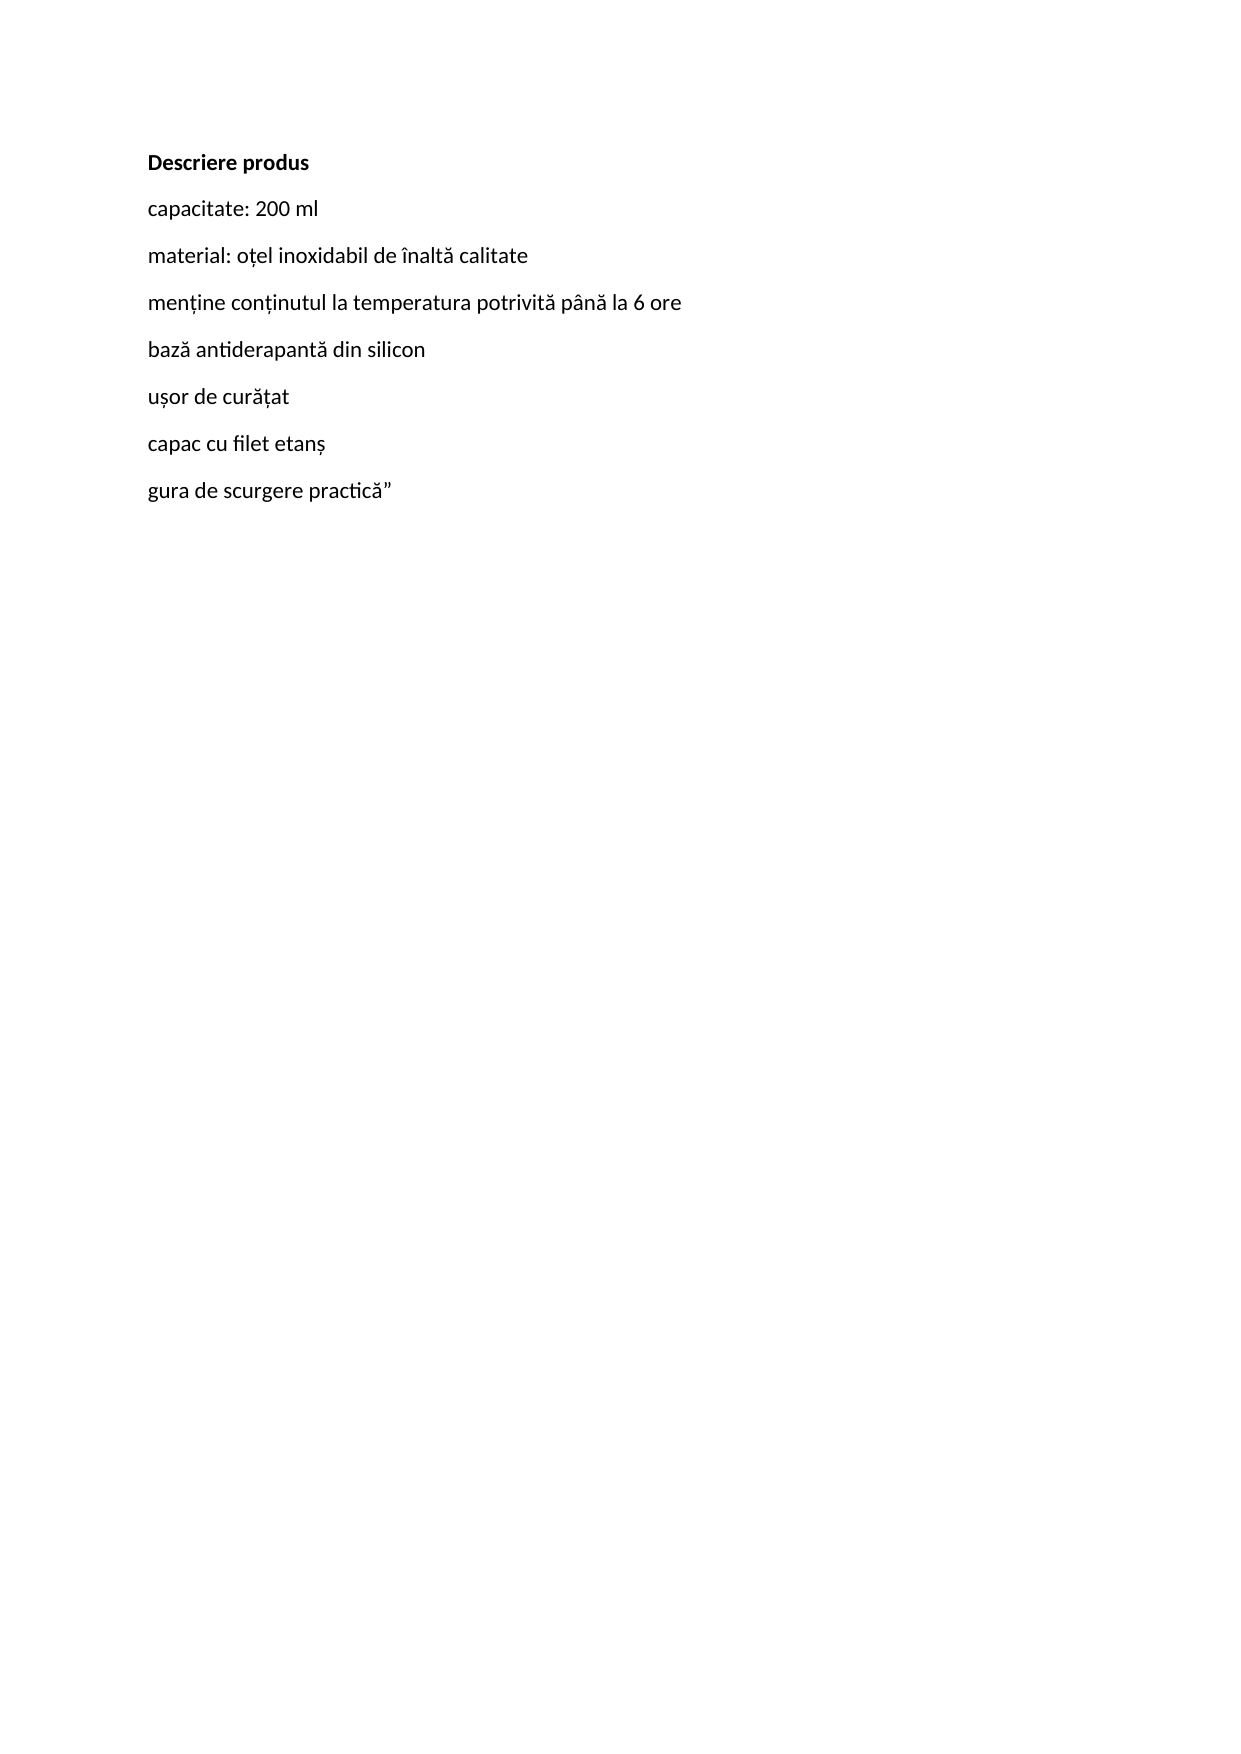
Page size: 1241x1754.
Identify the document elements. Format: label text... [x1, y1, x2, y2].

text menține conținutul la temperatura potrivită până la 6 ore [148, 288, 1093, 316]
text Descriere produs [148, 148, 1093, 176]
text ușor de curățat [148, 382, 1093, 410]
text bază antiderapantă din silicon [148, 335, 1093, 363]
text capacitate: 200 ml [148, 194, 1093, 222]
text capac cu filet etanș [148, 429, 1093, 457]
text material: oțel inoxidabil de înaltă calitate [148, 241, 1093, 269]
text gura de scurgere practică” [148, 476, 1093, 504]
